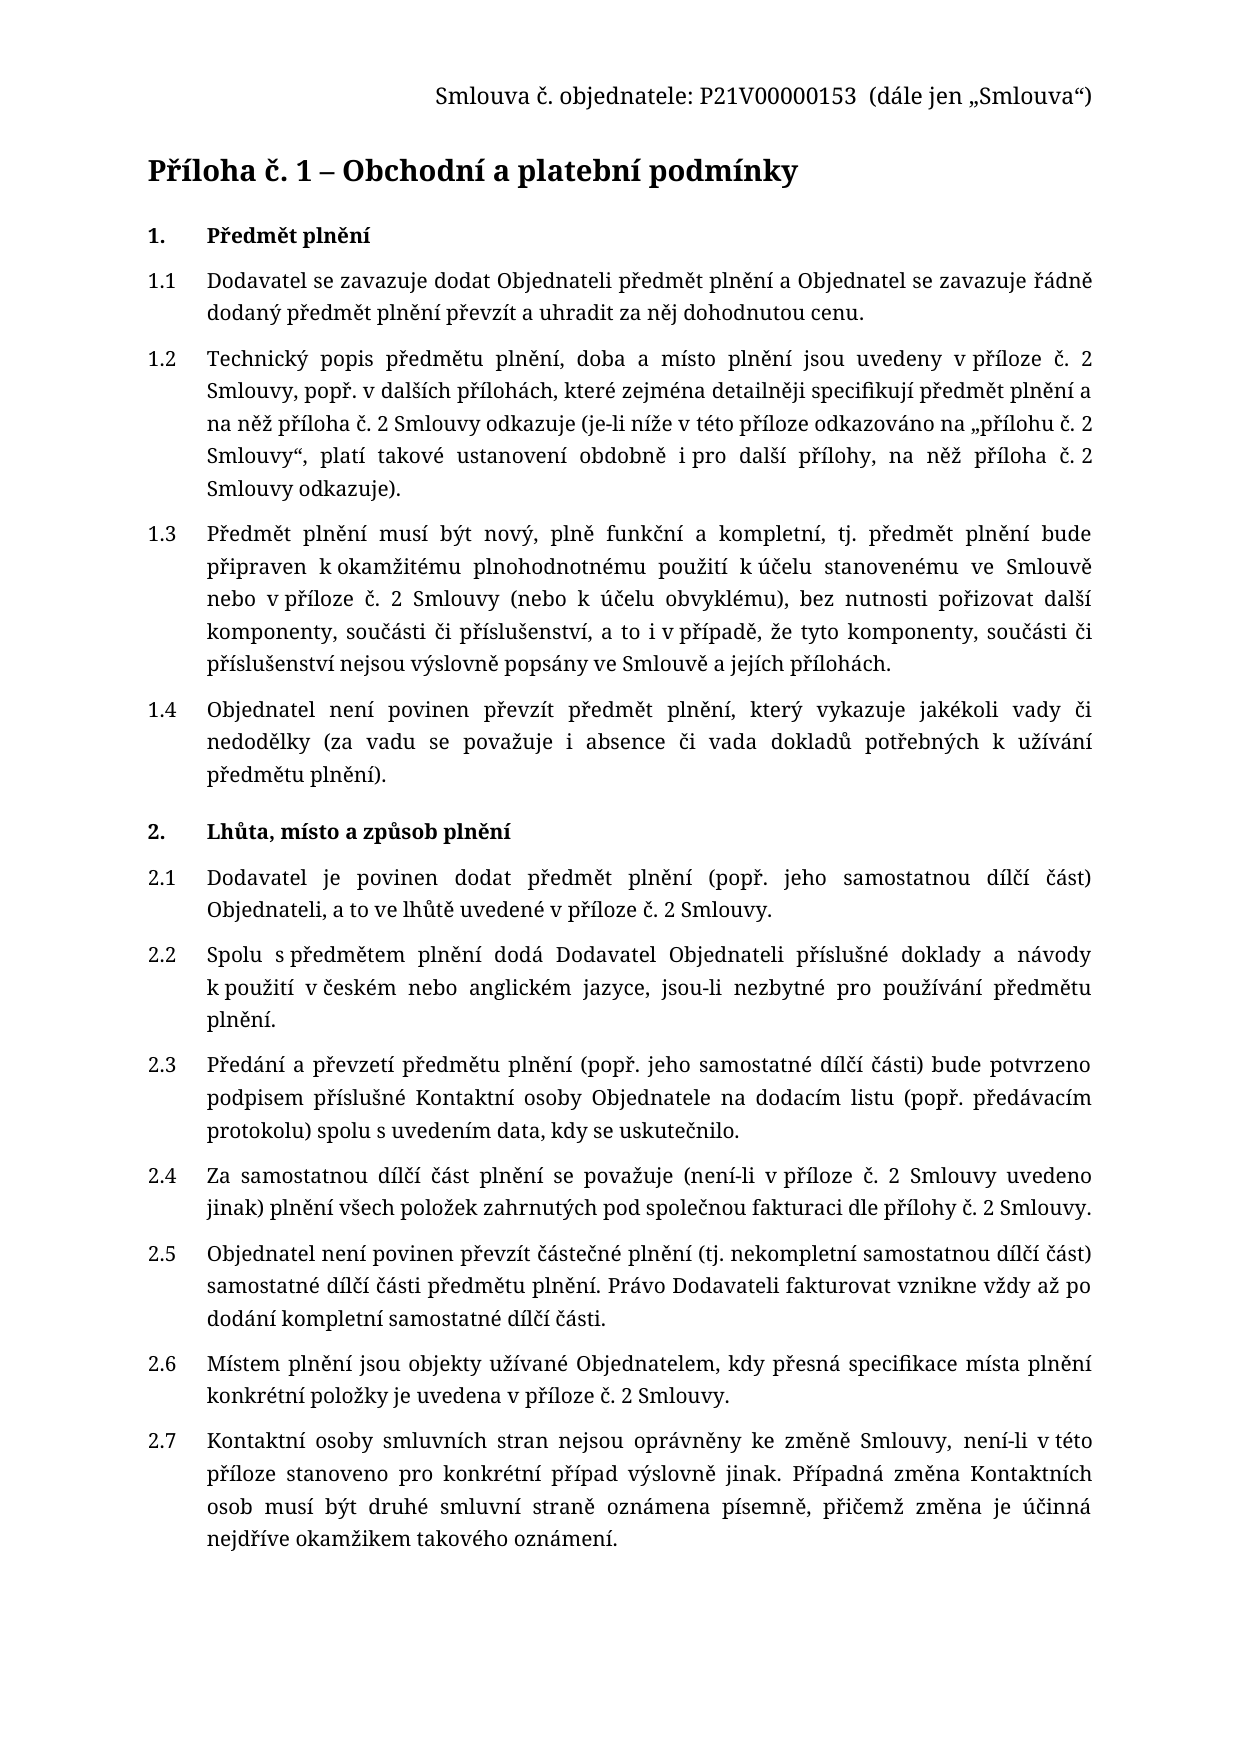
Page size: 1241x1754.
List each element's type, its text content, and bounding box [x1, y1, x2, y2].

text Příloha č. 1 – Obchodní a platební podmínky [148, 150, 1093, 190]
list Objednatel není povinen převzít předmět plnění, který vykazuje jakékoli vady či nedodělky (za vadu se považuje i absence či vada dokladů potřebných k užívání předmětu plnění). [148, 695, 1093, 788]
list Spolu s předmětem plnění dodá Dodavatel Objednateli příslušné doklady a návody k použití v českém nebo anglickém jazyce, jsou-li nezbytné pro používání předmětu plnění. [148, 940, 1093, 1034]
list Lhůta, místo a způsob plnění [148, 817, 1093, 846]
list Předání a převzetí předmětu plnění (popř. jeho samostatné dílčí části) bude potvrzeno podpisem příslušné Kontaktní osoby Objednatele na dodacím listu (popř. předávacím protokolu) spolu s uvedením data, kdy se uskutečnilo. [148, 1051, 1093, 1144]
list Místem plnění jsou objekty užívané Objednatelem, kdy přesná specifikace místa plnění konkrétní položky je uvedena v příloze č. 2 Smlouvy. [148, 1349, 1093, 1410]
list Dodavatel je povinen dodat předmět plnění (popř. jeho samostatnou dílčí část) Objednateli, a to ve lhůtě uvedené v příloze č. 2 Smlouvy. [148, 863, 1093, 924]
list Kontaktní osoby smluvních stran nejsou oprávněny ke změně Smlouvy, není-li v této příloze stanoveno pro konkrétní případ výslovně jinak. Případná změna Kontaktních osob musí být druhé smluvní straně oznámena písemně, přičemž změna je účinná nejdříve okamžikem takového oznámení. [148, 1427, 1093, 1553]
list Technický popis předmětu plnění, doba a místo plnění jsou uvedeny v příloze č. 2 Smlouvy, popř. v dalších přílohách, které zejména detailněji specifikují předmět plnění a na něž příloha č. 2 Smlouvy odkazuje (je-li níže v této příloze odkazováno na „přílohu č. 2 Smlouvy“, platí takové ustanovení obdobně i pro další přílohy, na něž příloha č. 2 Smlouvy odkazuje). [148, 344, 1093, 502]
list Dodavatel se zavazuje dodat Objednateli předmět plnění a Objednatel se zavazuje řádně dodaný předmět plnění převzít a uhradit za něj dohodnutou cenu. [148, 266, 1093, 327]
list Předmět plnění musí být nový, plně funkční a kompletní, tj. předmět plnění bude připraven k okamžitému plnohodnotnému použití k účelu stanovenému ve Smlouvě nebo v příloze č. 2 Smlouvy (nebo k účelu obvyklému), bez nutnosti pořizovat další komponenty, součásti či příslušenství, a to i v případě, že tyto komponenty, součásti či příslušenství nejsou výslovně popsány ve Smlouvě a jejích přílohách. [148, 519, 1093, 678]
list Objednatel není povinen převzít částečné plnění (tj. nekompletní samostatnou dílčí část) samostatné dílčí části předmětu plnění. Právo Dodavateli fakturovat vznikne vždy až po dodání kompletní samostatné dílčí části. [148, 1239, 1093, 1332]
list Předmět plnění [148, 221, 1093, 249]
list Za samostatnou dílčí část plnění se považuje (není-li v příloze č. 2 Smlouvy uvedeno jinak) plnění všech položek zahrnutých pod společnou fakturaci dle přílohy č. 2 Smlouvy. [148, 1161, 1093, 1222]
